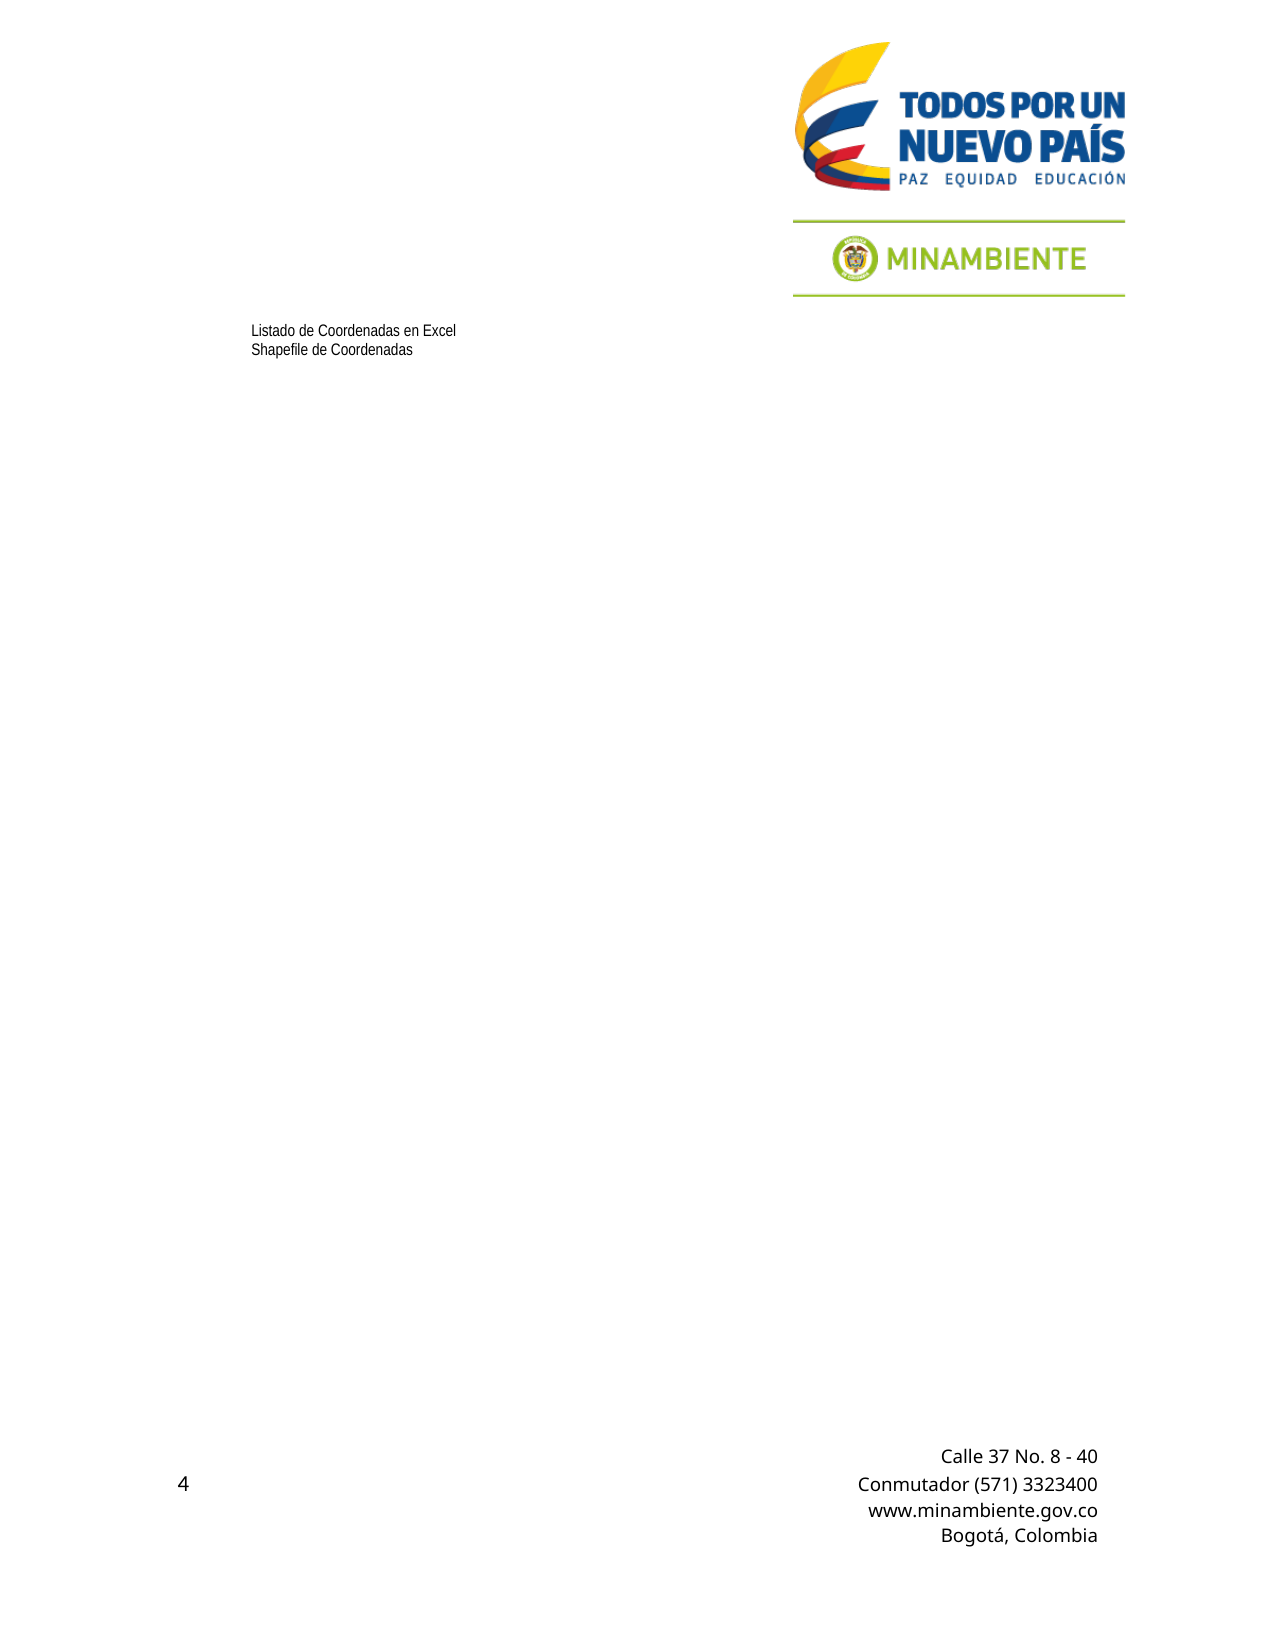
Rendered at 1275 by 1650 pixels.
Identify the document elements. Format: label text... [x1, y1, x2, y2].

picture [792, 42, 1126, 297]
text Shapefile de Coordenadas [177, 340, 1098, 359]
text Listado de Coordenadas en Excel [177, 321, 1098, 340]
